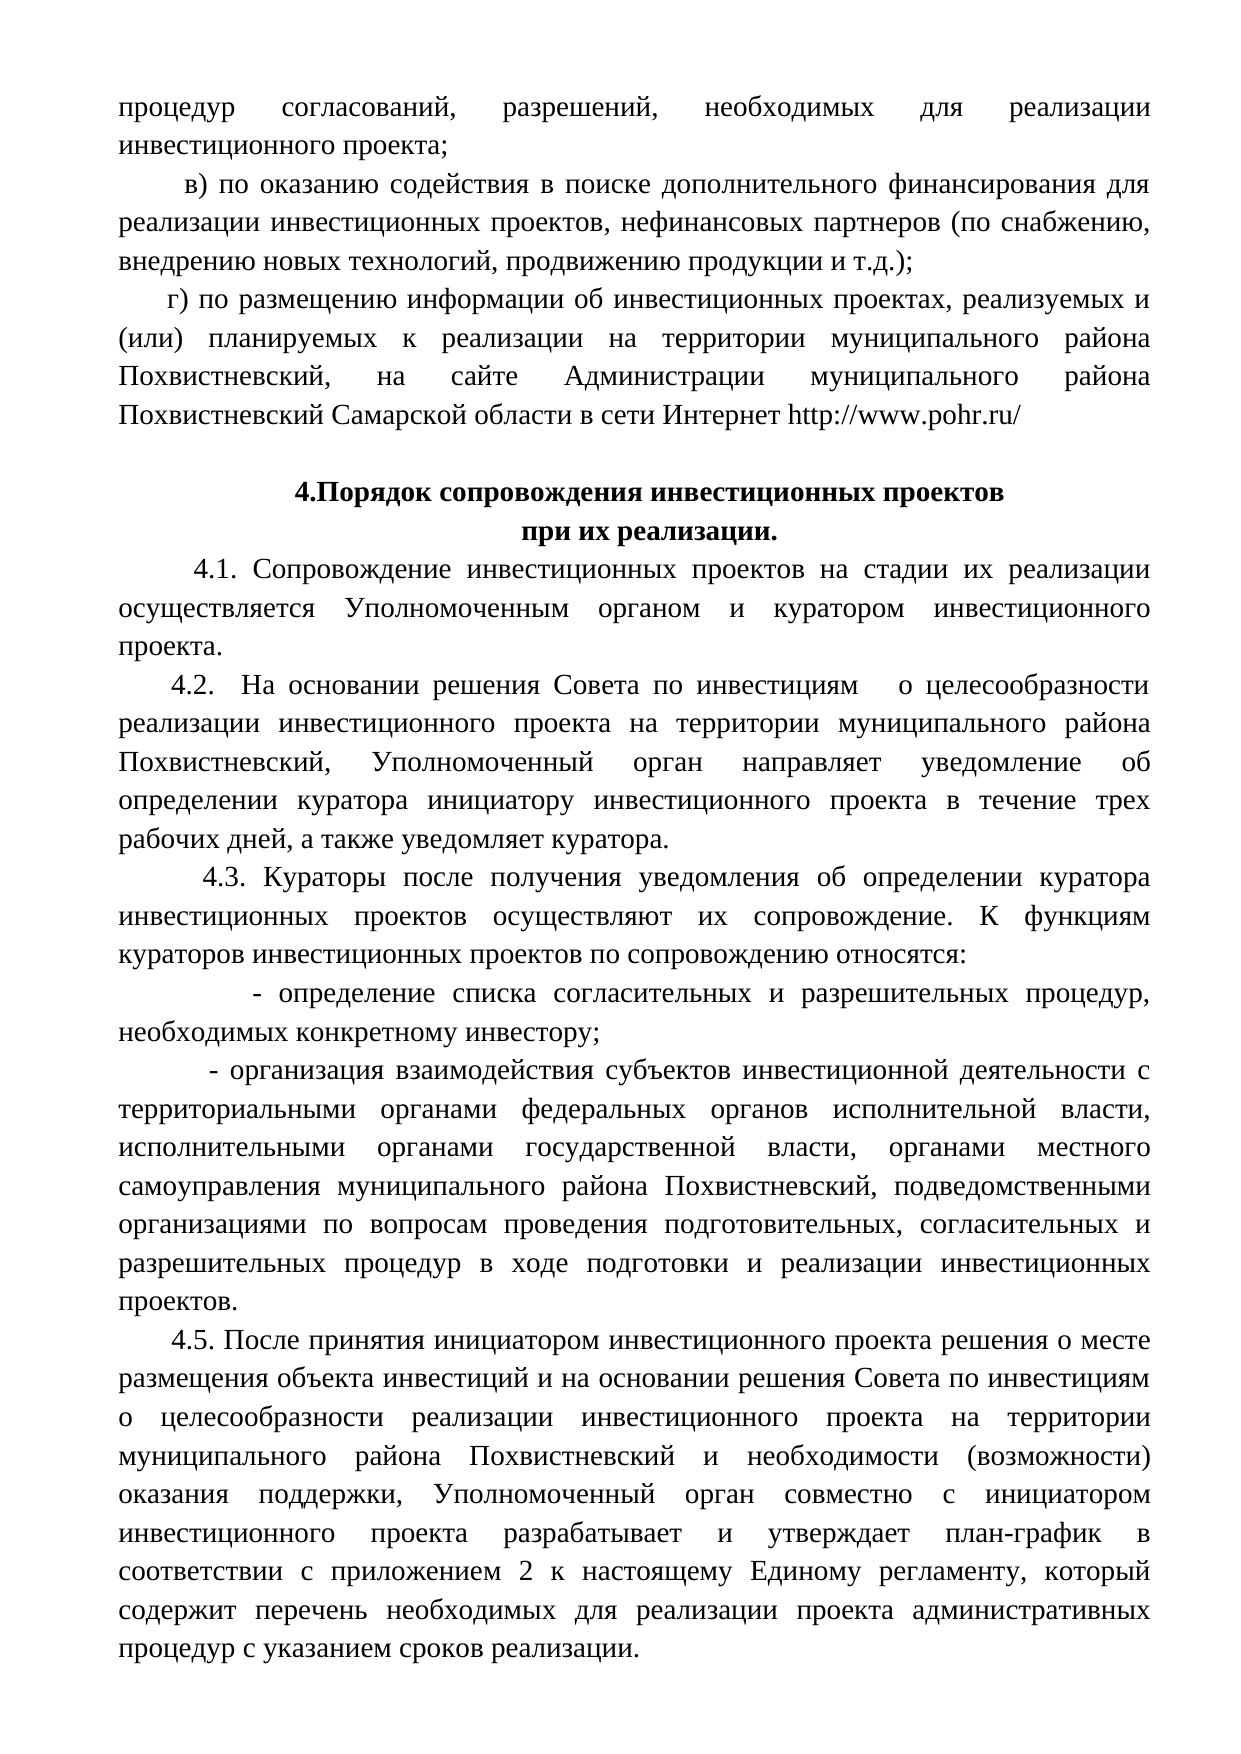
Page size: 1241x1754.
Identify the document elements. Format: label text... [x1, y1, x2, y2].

list 4.Порядок сопровождения инвестиционных проектов [148, 474, 1152, 508]
list при их реализации. [148, 513, 1152, 546]
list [118, 89, 1152, 161]
list 4.2. На основании решения Совета по инвестициям о целесообразности реализации инвестиционного проекта на территории муниципального района Похвистневский, Уполномоченный орган направляет уведомление об определении куратора инициатору инвестиционного проекта в течение трех рабочих дней, а также уведомляет куратора. [118, 667, 1152, 854]
list г) по размещению информации об инвестиционных проектах, реализуемых и (или) планируемых к реализации на территории муниципального района Похвистневский, на сайте Администрации муниципального района Похвистневский Самарской области в сети Интернет http://www.pohr.ru/ [118, 281, 1152, 431]
list - организация взаимодействия субъектов инвестиционной деятельности с территориальными органами федеральных органов исполнительной власти, исполнительными органами государственной власти, органами местного самоуправления муниципального района Похвистневский, подведомственными организациями по вопросам проведения подготовительных, согласительных и разрешительных процедур в ходе подготовки и реализации инвестиционных проектов. [118, 1052, 1152, 1317]
list в) по оказанию содействия в поиске дополнительного финансирования для реализации инвестиционных проектов, нефинансовых партнеров (по снабжению, внедрению новых технологий, продвижению продукции и т.д.); [118, 166, 1152, 276]
list 4.3. Кураторы после получения уведомления об определении куратора инвестиционных проектов осуществляют их сопровождение. К функциям кураторов инвестиционных проектов по сопровождению относятся: [118, 859, 1152, 970]
list - определение списка согласительных и разрешительных процедур, необходимых конкретному инвестору; [118, 975, 1152, 1047]
list 4.1. Сопровождение инвестиционных проектов на стадии их реализации осуществляется Уполномоченным органом и куратором инвестиционного проекта. [118, 551, 1152, 662]
list 4.5. После принятия инициатором инвестиционного проекта решения о месте размещения объекта инвестиций и на основании решения Совета по инвестициям о целесообразности реализации инвестиционного проекта на территории муниципального района Похвистневский и необходимости (возможности) оказания поддержки, Уполномоченный орган совместно с инициатором инвестиционного проекта разрабатывает и утверждает план-график в соответствии с приложением 2 к настоящему Единому регламенту, который содержит перечень необходимых для реализации проекта административных процедур с указанием сроков реализации. [118, 1322, 1152, 1664]
